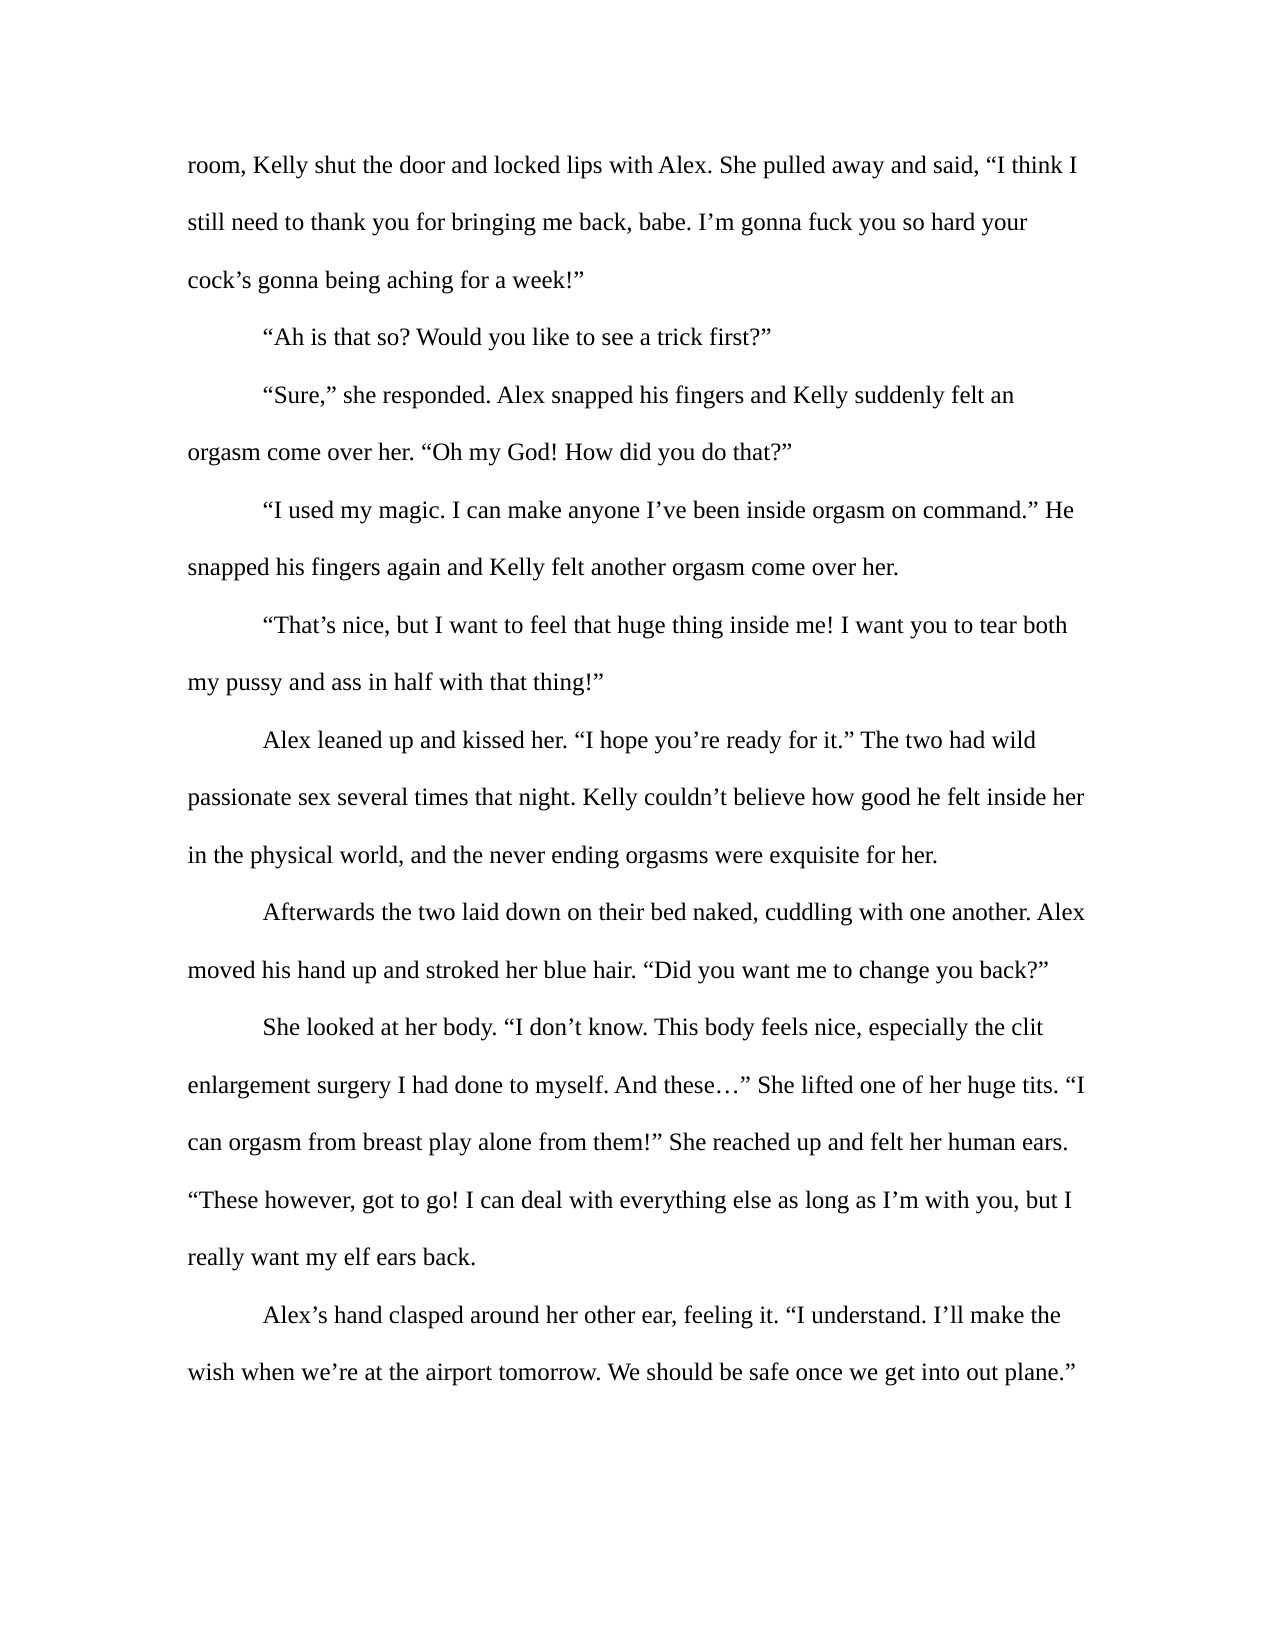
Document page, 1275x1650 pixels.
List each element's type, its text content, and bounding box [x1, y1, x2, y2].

text “Sure,” she responded. Alex snapped his fingers and Kelly suddenly felt an orgasm come over her. “Oh my God! How did you do that?” [187, 380, 1087, 466]
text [187, 150, 1087, 294]
text “That’s nice, but I want to feel that huge thing inside me! I want you to tear both my pussy and ass in half with that thing!” [187, 610, 1087, 696]
text Alex’s hand clasped around her other ear, feeling it. “I understand. I’ll make the wish when we’re at the airport tomorrow. We should be safe once we get into out plane.” [187, 1300, 1087, 1386]
text Alex leaned up and kissed her. “I hope you’re ready for it.” The two had wild passionate sex several times that night. Kelly couldn’t believe how good he felt inside her in the physical world, and the never ending orgasms were exquisite for her. [187, 725, 1087, 869]
text She looked at her body. “I don’t know. This body feels nice, especially the clit enlargement surgery I had done to myself. And these…” She lifted one of her huge tits. “I can orgasm from breast play alone from them!” She reached up and felt her human ears. “These however, got to go! I can deal with everything else as long as I’m with you, but I really want my elf ears back. [187, 1012, 1087, 1271]
text “Ah is that so? Would you like to see a trick first?” [187, 322, 1087, 351]
text Afterwards the two laid down on their bed naked, cuddling with one another. Alex moved his hand up and stroked her blue hair. “Did you want me to change you back?” [187, 897, 1087, 984]
text “I used my magic. I can make anyone I’ve been inside orgasm on command.” He snapped his fingers again and Kelly felt another orgasm come over her. [187, 495, 1087, 581]
